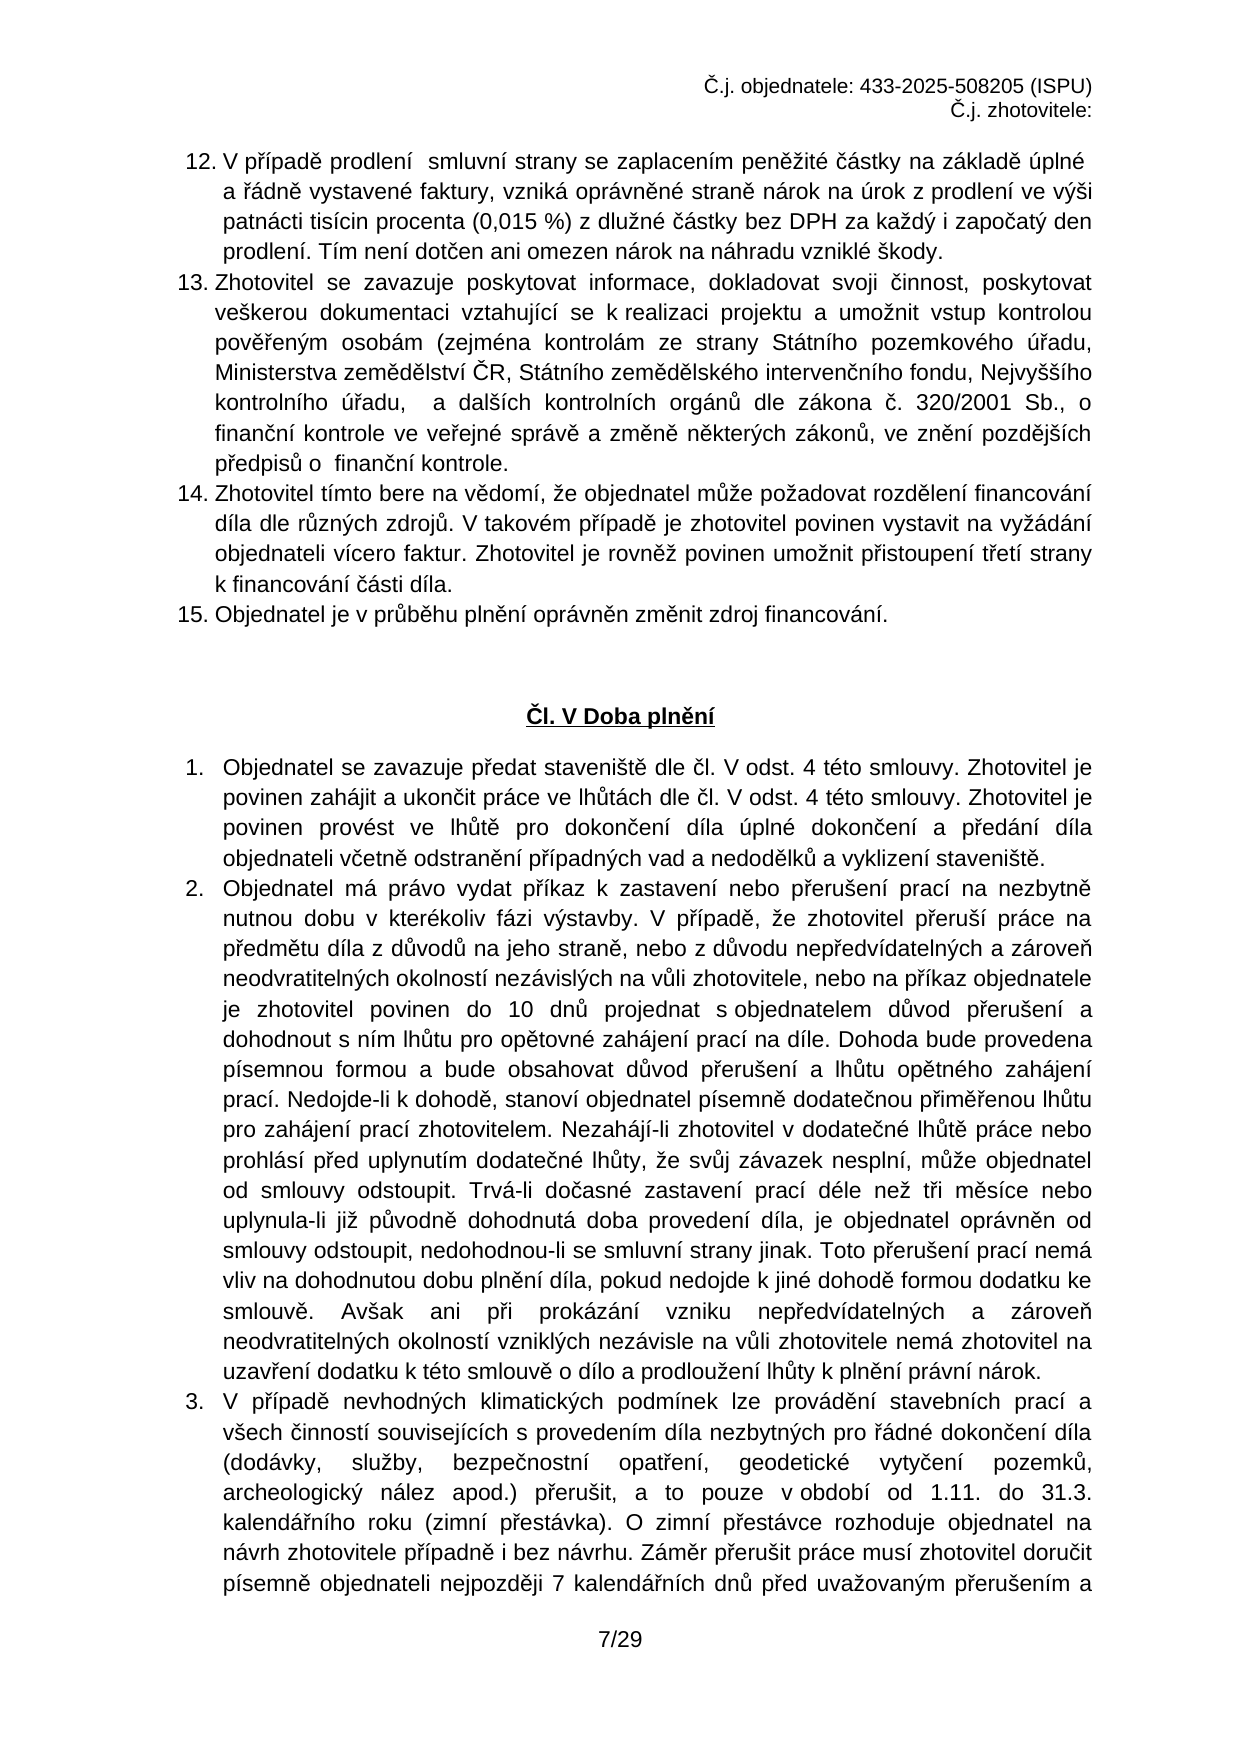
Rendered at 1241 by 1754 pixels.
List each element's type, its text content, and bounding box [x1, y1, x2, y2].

list Objednatel se zavazuje předat staveniště dle čl. V odst. 4 této smlouvy. Zhotovitel je povinen zahájit a ukončit práce ve lhůtách dle čl. V odst. 4 této smlouvy. Zhotovitel je povinen provést ve lhůtě pro dokončení díla úplné dokončení a předání díla objednateli včetně odstranění případných vad a nedodělků a vyklizení staveniště. [185, 754, 1093, 871]
list V případě prodlení smluvní strany se zaplacením peněžité částky na základě úplné a řádně vystavené faktury, vzniká oprávněné straně nárok na úrok z prodlení ve výši patnácti tisícin procenta (0,015 %) z dlužné částky bez DPH za každý i započatý den prodlení. Tím není dotčen ani omezen nárok na náhradu vzniklé škody. [185, 148, 1093, 264]
list Objednatel je v průběhu plnění oprávněn změnit zdroj financování. [177, 601, 1093, 627]
text Čl. V Doba plnění [148, 703, 1093, 729]
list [185, 1388, 1093, 1596]
list Zhotovitel se zavazuje poskytovat informace, dokladovat svoji činnost, poskytovat veškerou dokumentaci vztahující se k realizaci projektu a umožnit vstup kontrolou pověřeným osobám (zejména kontrolám ze strany Státního pozemkového úřadu, Ministerstva zemědělství ČR, Státního zemědělského intervenčního fondu, Nejvyššího kontrolního úřadu, a dalších kontrolních orgánů dle zákona č. 320/2001 Sb., o finanční kontrole ve veřejné správě a změně některých zákonů, ve znění pozdějších předpisů o finanční kontrole. [177, 268, 1093, 476]
list Objednatel má právo vydat příkaz k zastavení nebo přerušení prací na nezbytně nutnou dobu v kterékoliv fázi výstavby. V případě, že zhotovitel přeruší práce na předmětu díla z důvodů na jeho straně, nebo z důvodu nepředvídatelných a zároveň neodvratitelných okolností nezávislých na vůli zhotovitele, nebo na příkaz objednatele je zhotovitel povinen do 10 dnů projednat s objednatelem důvod přerušení a dohodnout s ním lhůtu pro opětovné zahájení prací na díle. Dohoda bude provedena písemnou formou a bude obsahovat důvod přerušení a lhůtu opětného zahájení prací. Nedojde-li k dohodě, stanoví objednatel písemně dodatečnou přiměřenou lhůtu pro zahájení prací zhotovitelem. Nezahájí-li zhotovitel v dodatečné lhůtě práce nebo prohlásí před uplynutím dodatečné lhůty, že svůj závazek nesplní, může objednatel od smlouvy odstoupit. Trvá-li dočasné zastavení prací déle než tři měsíce nebo uplynula-li již původně dohodnutá doba provedení díla, je objednatel oprávněn od smlouvy odstoupit, nedohodnou-li se smluvní strany jinak. Toto přerušení prací nemá vliv na dohodnutou dobu plnění díla, pokud nedojde k jiné dohodě formou dodatku ke smlouvě. Avšak ani při prokázání vzniku nepředvídatelných a zároveň neodvratitelných okolností vzniklých nezávisle na vůli zhotovitele nemá zhotovitel na uzavření dodatku k této smlouvě o dílo a prodloužení lhůty k plnění právní nárok. [185, 875, 1093, 1384]
list Zhotovitel tímto bere na vědomí, že objednatel může požadovat rozdělení financování díla dle různých zdrojů. V takovém případě je zhotovitel povinen vystavit na vyžádání objednateli vícero faktur. Zhotovitel je rovněž povinen umožnit přistoupení třetí strany k financování části díla. [177, 480, 1093, 597]
